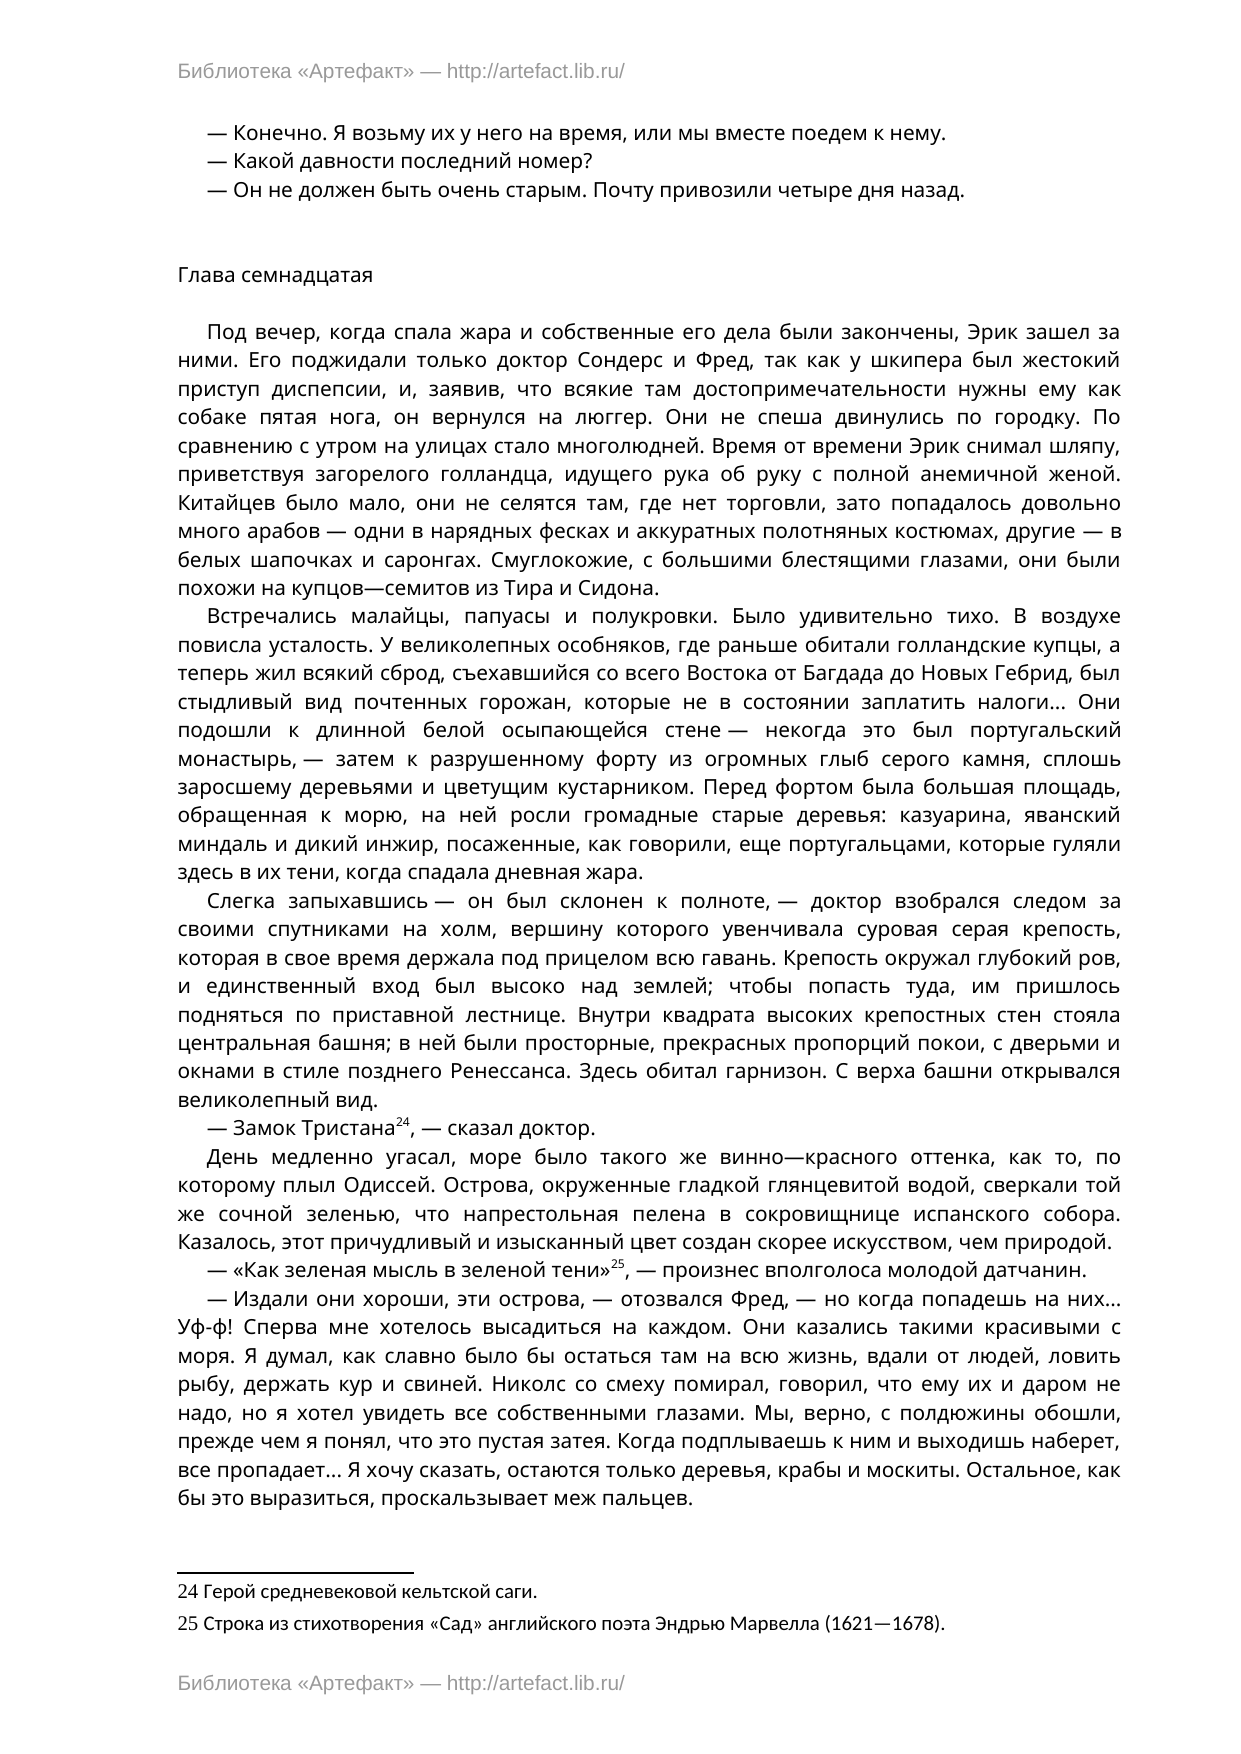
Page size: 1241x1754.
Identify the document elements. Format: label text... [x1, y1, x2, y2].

text Встречались малайцы, папуасы и полукровки. Было удивительно тихо. В воздухе повисла усталость. У великолепных особняков, где раньше обитали голландские купцы, а теперь жил всякий сброд, съехавшийся со всего Востока от Багдада до Новых Гебрид, был стыдливый вид почтенных горожан, которые не в состоянии заплатить налоги... Они подошли к длинной белой осыпающейся стене — некогда это был португальский монастырь, — затем к разрушенному форту из огромных глыб серого камня, сплошь заросшему деревьями и цветущим кустарником. Перед фортом была большая площадь, обращенная к морю, на ней росли громадные старые деревья: казуарина, яванский миндаль и дикий инжир, посаженные, как говорили, еще португальцами, которые гуляли здесь в их тени, когда спадала дневная жара. [177, 602, 1122, 886]
text — «Как зеленая мысль в зеленой тени», — произнес вполголоса молодой датчанин. [177, 1256, 1122, 1284]
text — Он не должен быть очень старым. Почту привозили четыре дня назад. [177, 175, 1122, 203]
subtitle Глава семнадцатая [177, 260, 1122, 289]
text — Какой давности последний номер? [177, 147, 1122, 175]
text Под вечер, когда спала жара и собственные его дела были закончены, Эрик зашел за ними. Его поджидали только доктор Сондерс и Фред, так как у шкипера был жестокий приступ диспепсии, и, заявив, что всякие там достопримечательности нужны ему как собаке пятая нога, он вернулся на люггер. Они не спеша двинулись по городку. По сравнению с утром на улицах стало многолюдней. Время от времени Эрик снимал шляпу, приветствуя загорелого голландца, идущего рука об руку с полной анемичной женой. Китайцев было мало, они не селятся там, где нет торговли, зато попадалось довольно много арабов — одни в нарядных фесках и аккуратных полотняных костюмах, другие — в белых шапочках и саронгах. Смуглокожие, с большими блестящими глазами, они были похожи на купцов—семитов из Тира и Сидона. [177, 317, 1122, 602]
text Слегка запыхавшись — он был склонен к полноте, — доктор взобрался следом за своими спутниками на холм, вершину которого увенчивала суровая серая крепость, которая в свое время держала под прицелом всю гавань. Крепость окружал глубокий ров, и единственный вход был высоко над землей; чтобы попасть туда, им пришлось подняться по приставной лестнице. Внутри квадрата высоких крепостных стен стояла центральная башня; в ней были просторные, прекрасных пропорций покои, с дверьми и окнами в стиле позднего Ренессанса. Здесь обитал гарнизон. С верха башни открывался великолепный вид. [177, 886, 1122, 1113]
text — Конечно. Я возьму их у него на время, или мы вместе поедем к нему. [177, 118, 1122, 147]
text — Замок Тристана, — сказал доктор. [177, 1113, 1122, 1142]
text — Издали они хороши, эти острова, — отозвался Фред, — но когда попадешь на них... Уф-ф! Сперва мне хотелось высадиться на каждом. Они казались такими красивыми с моря. Я думал, как славно было бы остаться там на всю жизнь, вдали от людей, ловить рыбу, держать кур и свиней. Николс со смеху помирал, говорил, что ему их и даром не надо, но я хотел увидеть все собственными глазами. Мы, верно, с полдюжины обошли, прежде чем я понял, что это пустая затея. Когда подплываешь к ним и выходишь наберет, все пропадает... Я хочу сказать, остаются только деревья, крабы и москиты. Остальное, как бы это выразиться, проскальзывает меж пальцев. [177, 1284, 1122, 1512]
text День медленно угасал, море было такого же винно—красного оттенка, как то, по которому плыл Одиссей. Острова, окруженные гладкой глянцевитой водой, сверкали той же сочной зеленью, что напрестольная пелена в сокровищнице испанского собора. Казалось, этот причудливый и изысканный цвет создан скорее искусством, чем природой. [177, 1142, 1122, 1256]
